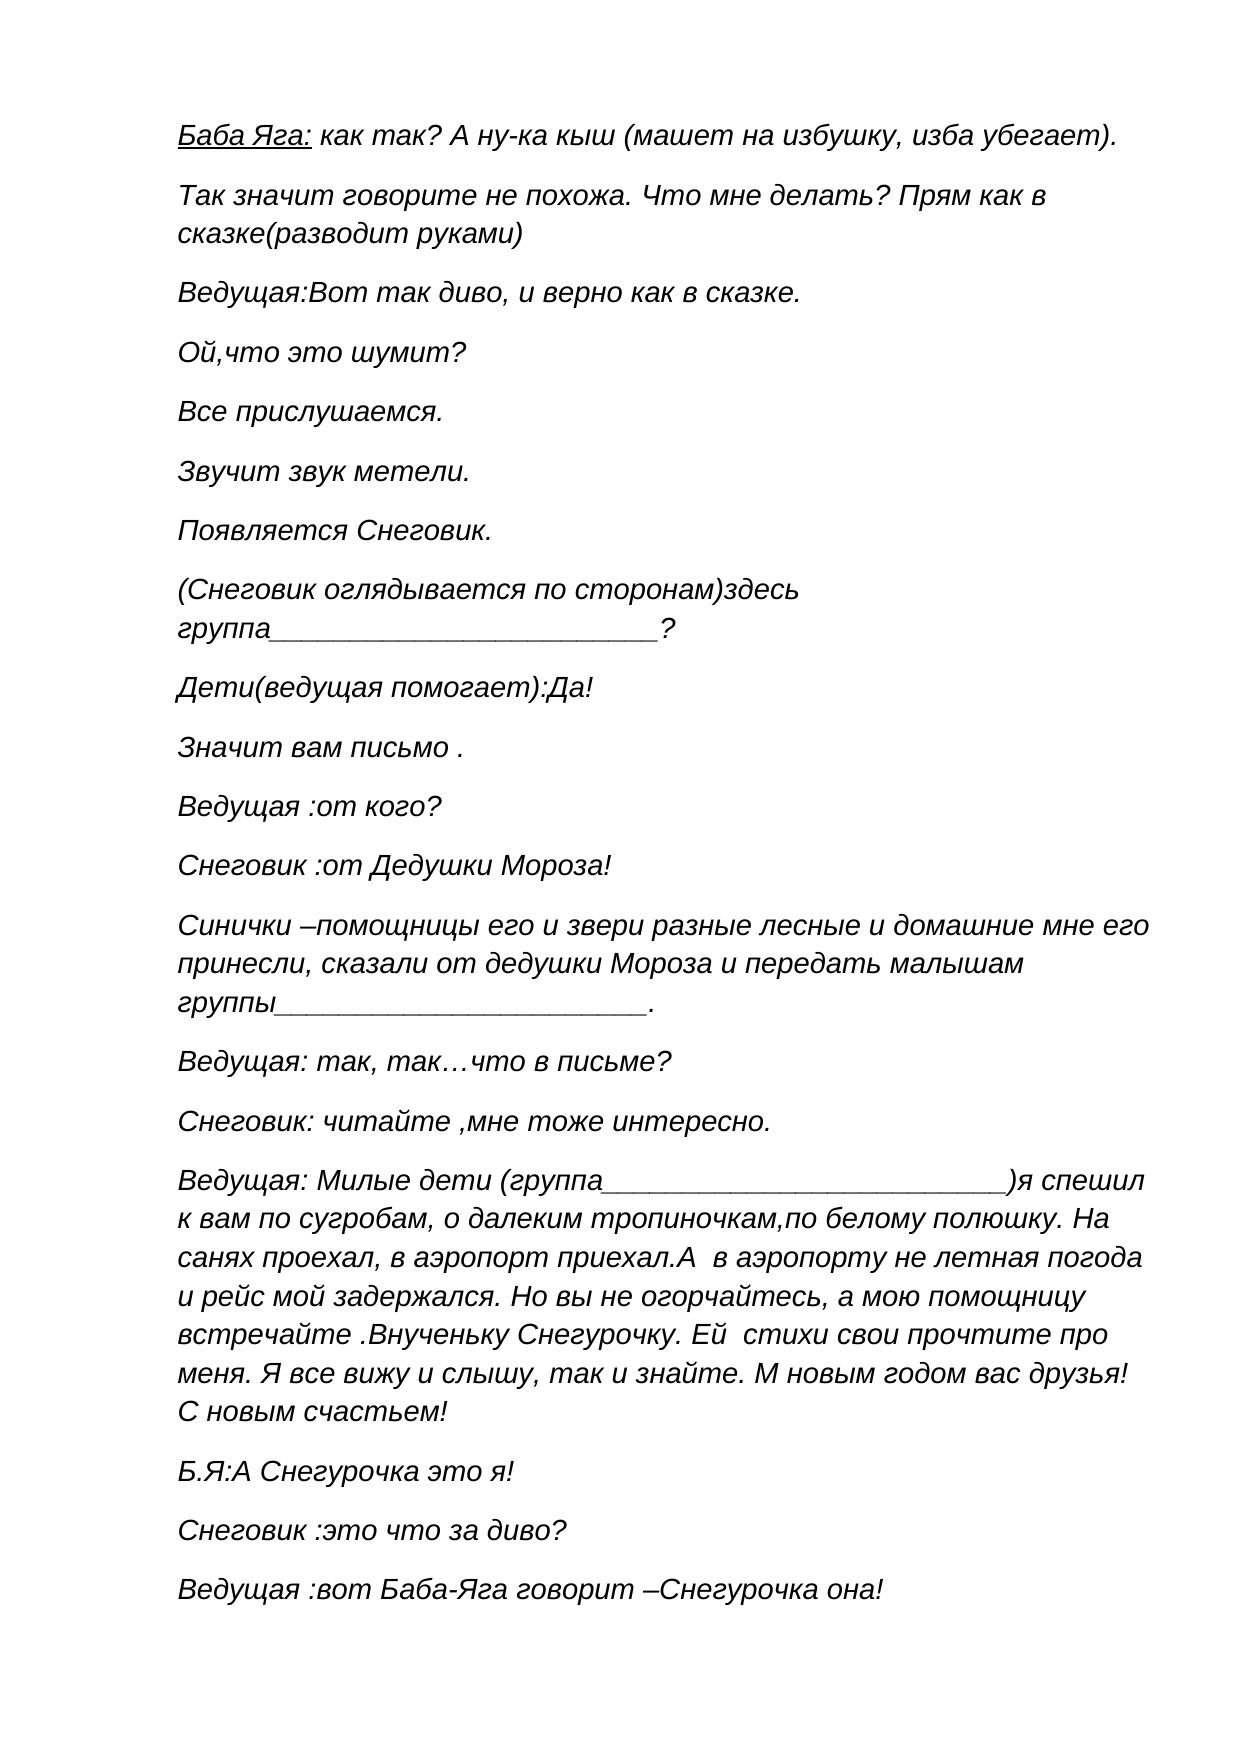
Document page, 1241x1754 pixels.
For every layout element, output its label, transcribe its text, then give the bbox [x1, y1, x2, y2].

text Снеговик :это что за диво? [177, 1513, 1152, 1546]
text Ведущая :от кого? [177, 789, 1152, 822]
text Все прислушаемся. [177, 394, 1152, 428]
text Так значит говорите не похожа. Что мне делать? Прям как в сказке(разводит руками) [177, 177, 1152, 249]
text Звучит звук метели. [177, 453, 1152, 487]
text Синички –помощницы его и звери разные лесные и домашние мне его принесли, сказали от дедушки Мороза и передать малышам группы_______________________. [177, 908, 1152, 1018]
text Ведущая:Вот так диво, и верно как в сказке. [177, 275, 1152, 309]
text Ведущая :вот Баба-Яга говорит –Снегурочка она! [177, 1572, 1152, 1606]
text (Снеговик оглядывается по сторонам)здесь группа________________________? [177, 572, 1152, 644]
text Баба Яга: как так? А ну-ка кыш (машет на избушку, изба убегает). [177, 118, 1152, 152]
text Ведущая: так, так…что в письме? [177, 1044, 1152, 1078]
text Дети(ведущая помогает):Да! [177, 670, 1152, 704]
text Снеговик :от Дедушки Мороза! [177, 848, 1152, 882]
text Ой,что это шумит? [177, 335, 1152, 368]
text Появляется Снеговик. [177, 513, 1152, 546]
text Значит вам письмо . [177, 729, 1152, 763]
text Снеговик: читайте ,мне тоже интересно. [177, 1103, 1152, 1137]
text Ведущая: Милые дети (группа_________________________)я спешил к вам по сугробам, о далеким тропиночкам,по белому полюшку. На санях проехал, в аэропорт приехал.А в аэропорту не летная погода и рейс мой задержался. Но вы не огорчайтесь, а мою помощницу встречайте .Внученьку Снегурочку. Ей стихи свои прочтите про меня. Я все вижу и слышу, так и знайте. М новым годом вас друзья! С новым счастьем! [177, 1163, 1152, 1428]
text Б.Я:А Снегурочка это я! [177, 1453, 1152, 1487]
